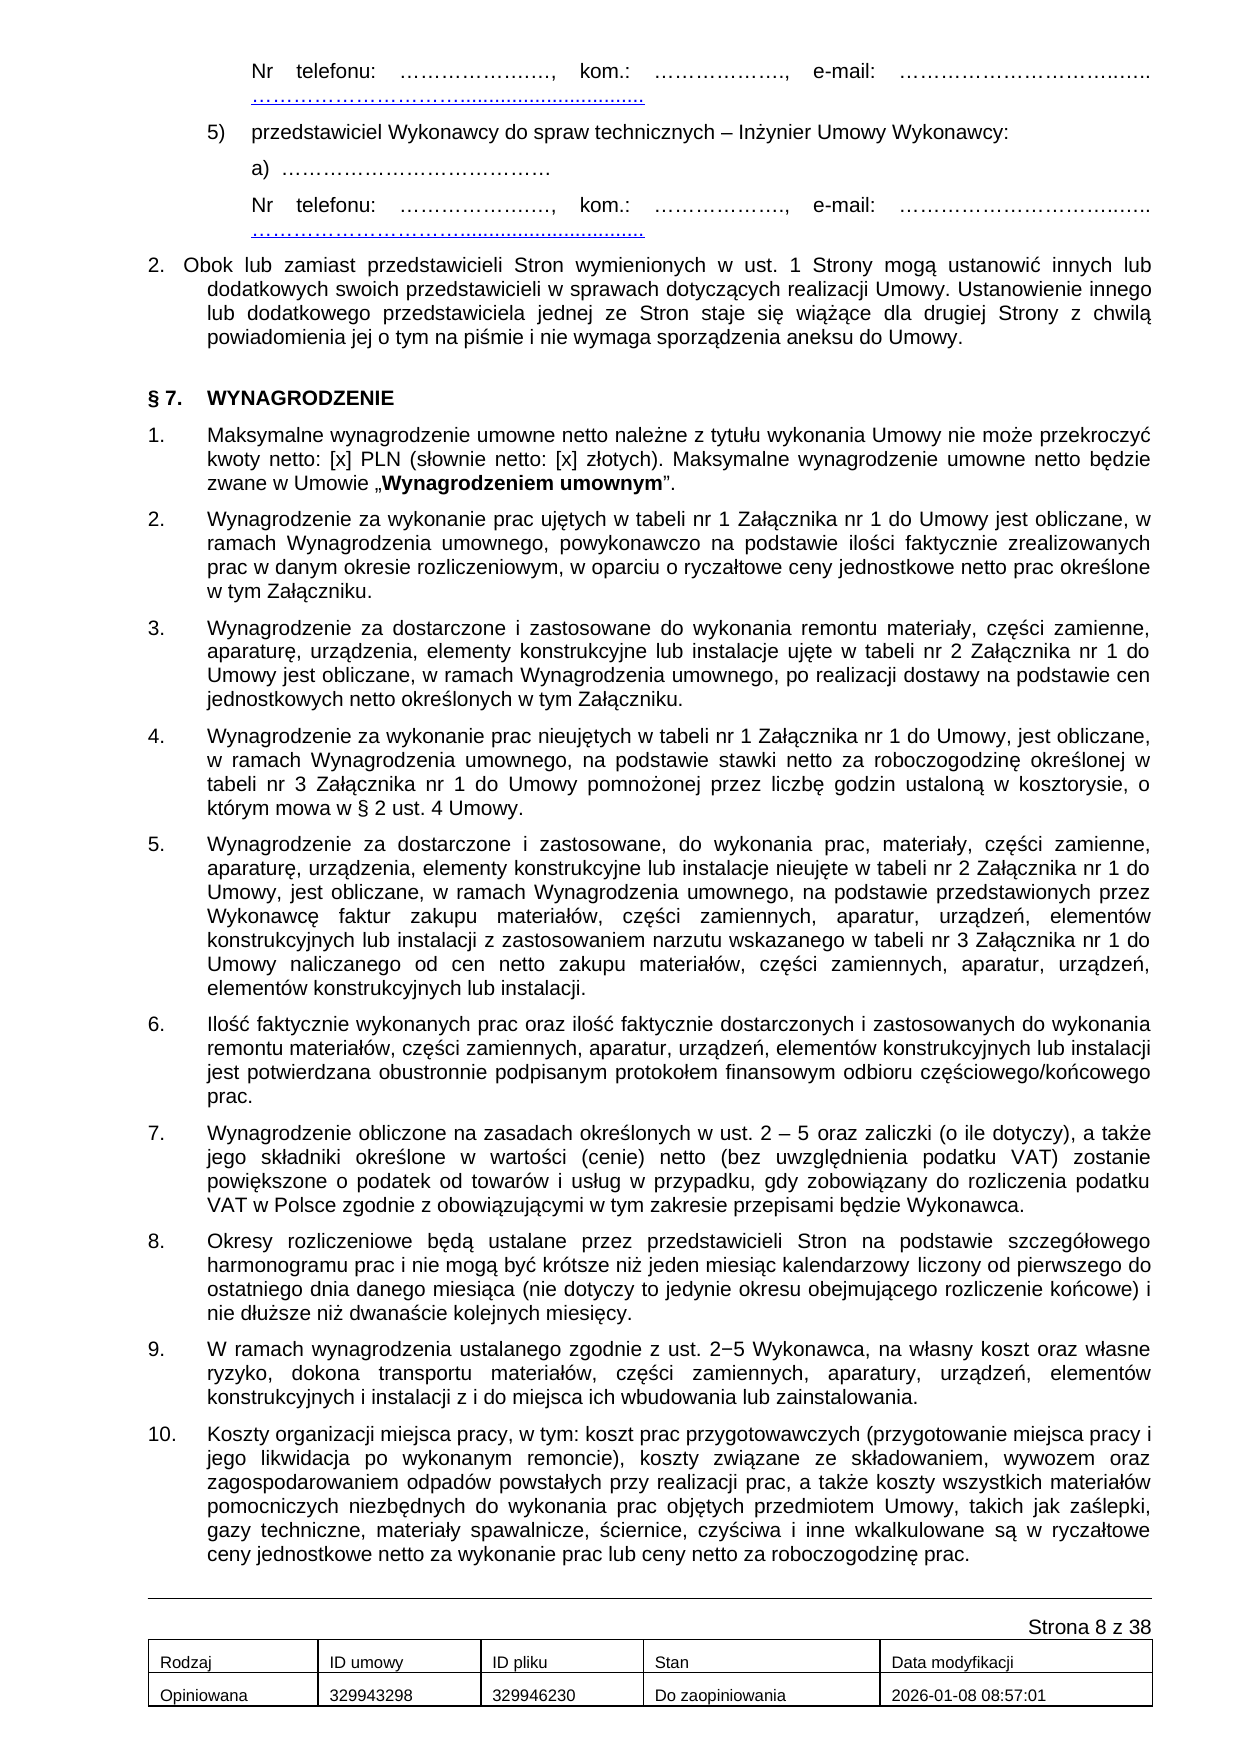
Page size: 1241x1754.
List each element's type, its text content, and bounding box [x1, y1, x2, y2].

list ………………………………… [251, 156, 1152, 180]
list Wynagrodzenie za wykonanie prac ujętych w tabeli nr 1 Załącznika nr 1 do Umowy jest obliczane, w ramach Wynagrodzenia umownego, powykonawczo na podstawie ilości faktycznie zrealizowanych prac w danym okresie rozliczeniowym, w oparciu o ryczałtowe ceny jednostkowe netto prac określone w tym Załączniku. [148, 507, 1152, 603]
list Ilość faktycznie wykonanych prac oraz ilość faktycznie dostarczonych i zastosowanych do wykonania remontu materiałów, części zamiennych, aparatur, urządzeń, elementów konstrukcyjnych lub instalacji jest potwierdzana obustronnie podpisanym protokołem finansowym odbioru częściowego/końcowego prac. [148, 1012, 1152, 1108]
list Maksymalne wynagrodzenie umowne netto należne z tytułu wykonania Umowy nie może przekroczyć kwoty netto: [x] PLN (słownie netto: [x] złotych). Maksymalne wynagrodzenie umowne netto będzie zwane w Umowie „Wynagrodzeniem umownym”. [148, 423, 1152, 494]
list Wynagrodzenie za dostarczone i zastosowane, do wykonania prac, materiały, części zamienne, aparaturę, urządzenia, elementy konstrukcyjne lub instalacje nieujęte w tabeli nr 2 Załącznika nr 1 do Umowy, jest obliczane, w ramach Wynagrodzenia umownego, na podstawie przedstawionych przez Wykonawcę faktur zakupu materiałów, części zamiennych, aparatur, urządzeń, elementów konstrukcyjnych lub instalacji z zastosowaniem narzutu wskazanego w tabeli nr 3 Załącznika nr 1 do Umowy naliczanego od cen netto zakupu materiałów, części zamiennych, aparatur, urządzeń, elementów konstrukcyjnych lub instalacji. [148, 832, 1152, 1000]
list Wynagrodzenie za wykonanie prac nieujętych w tabeli nr 1 Załącznika nr 1 do Umowy, jest obliczane, w ramach Wynagrodzenia umownego, na podstawie stawki netto za roboczogodzinę określonej w tabeli nr 3 Załącznika nr 1 do Umowy pomnożonej przez liczbę godzin ustaloną w kosztorysie, o którym mowa w § 2 ust. 4 Umowy. [148, 724, 1152, 819]
list W ramach wynagrodzenia ustalanego zgodnie z ust. 2−5 Wykonawca, na własny koszt oraz własne ryzyko, dokona transportu materiałów, części zamiennych, aparatury, urządzeń, elementów konstrukcyjnych i instalacji z i do miejsca ich wbudowania lub zainstalowania. [148, 1337, 1152, 1409]
list Koszty organizacji miejsca pracy, w tym: koszt prac przygotowawczych (przygotowanie miejsca pracy i jego likwidacja po wykonanym remoncie), koszty związane ze składowaniem, wywozem oraz zagospodarowaniem odpadów powstałych przy realizacji prac, a także koszty wszystkich materiałów pomocniczych niezbędnych do wykonania prac objętych przedmiotem Umowy, takich jak zaślepki, gazy techniczne, materiały spawalnicze, ściernice, czyściwa i inne wkalkulowane są w ryczałtowe ceny jednostkowe netto za wykonanie prac lub ceny netto za roboczogodzinę prac. [148, 1422, 1152, 1565]
list Wynagrodzenie za dostarczone i zastosowane do wykonania remontu materiały, części zamienne, aparaturę, urządzenia, elementy konstrukcyjne lub instalacje ujęte w tabeli nr 2 Załącznika nr 1 do Umowy jest obliczane, w ramach Wynagrodzenia umownego, po realizacji dostawy na podstawie cen jednostkowych netto określonych w tym Załączniku. [148, 615, 1152, 711]
list Wynagrodzenie obliczone na zasadach określonych w ust. 2 – 5 oraz zaliczki (o ile dotyczy), a także jego składniki określone w wartości (cenie) netto (bez uwzględnienia podatku VAT) zostanie powiększone o podatek od towarów i usług w przypadku, gdy zobowiązany do rozliczenia podatku VAT w Polsce zgodnie z obowiązującymi w tym zakresie przepisami będzie Wykonawca. [148, 1121, 1152, 1216]
text Nr telefonu: ……………….…, kom.: ………………., e-mail: …………………………..….. …………………………................................ [251, 59, 1152, 107]
subtitle WYNAGRODZENIE [148, 386, 1152, 410]
list przedstawiciel Wykonawcy do spraw technicznych – Inżynier Umowy Wykonawcy: [207, 119, 1152, 143]
list Okresy rozliczeniowe będą ustalane przez przedstawicieli Stron na podstawie szczegółowego harmonogramu prac i nie mogą być krótsze niż jeden miesiąc kalendarzowy liczony od pierwszego do ostatniego dnia danego miesiąca (nie dotyczy to jedynie okresu obejmującego rozliczenie końcowe) i nie dłuższe niż dwanaście kolejnych miesięcy. [148, 1229, 1152, 1325]
text Nr telefonu: ……………….…, kom.: ………………., e-mail: …………………………..….. …………………………................................ [251, 192, 1152, 240]
list Obok lub zamiast przedstawicieli Stron wymienionych w ust. 1 Strony mogą ustanowić innych lub dodatkowych swoich przedstawicieli w sprawach dotyczących realizacji Umowy. Ustanowienie innego lub dodatkowego przedstawiciela jednej ze Stron staje się wiążące dla drugiej Strony z chwilą powiadomienia jej o tym na piśmie i nie wymaga sporządzenia aneksu do Umowy. [148, 253, 1153, 349]
